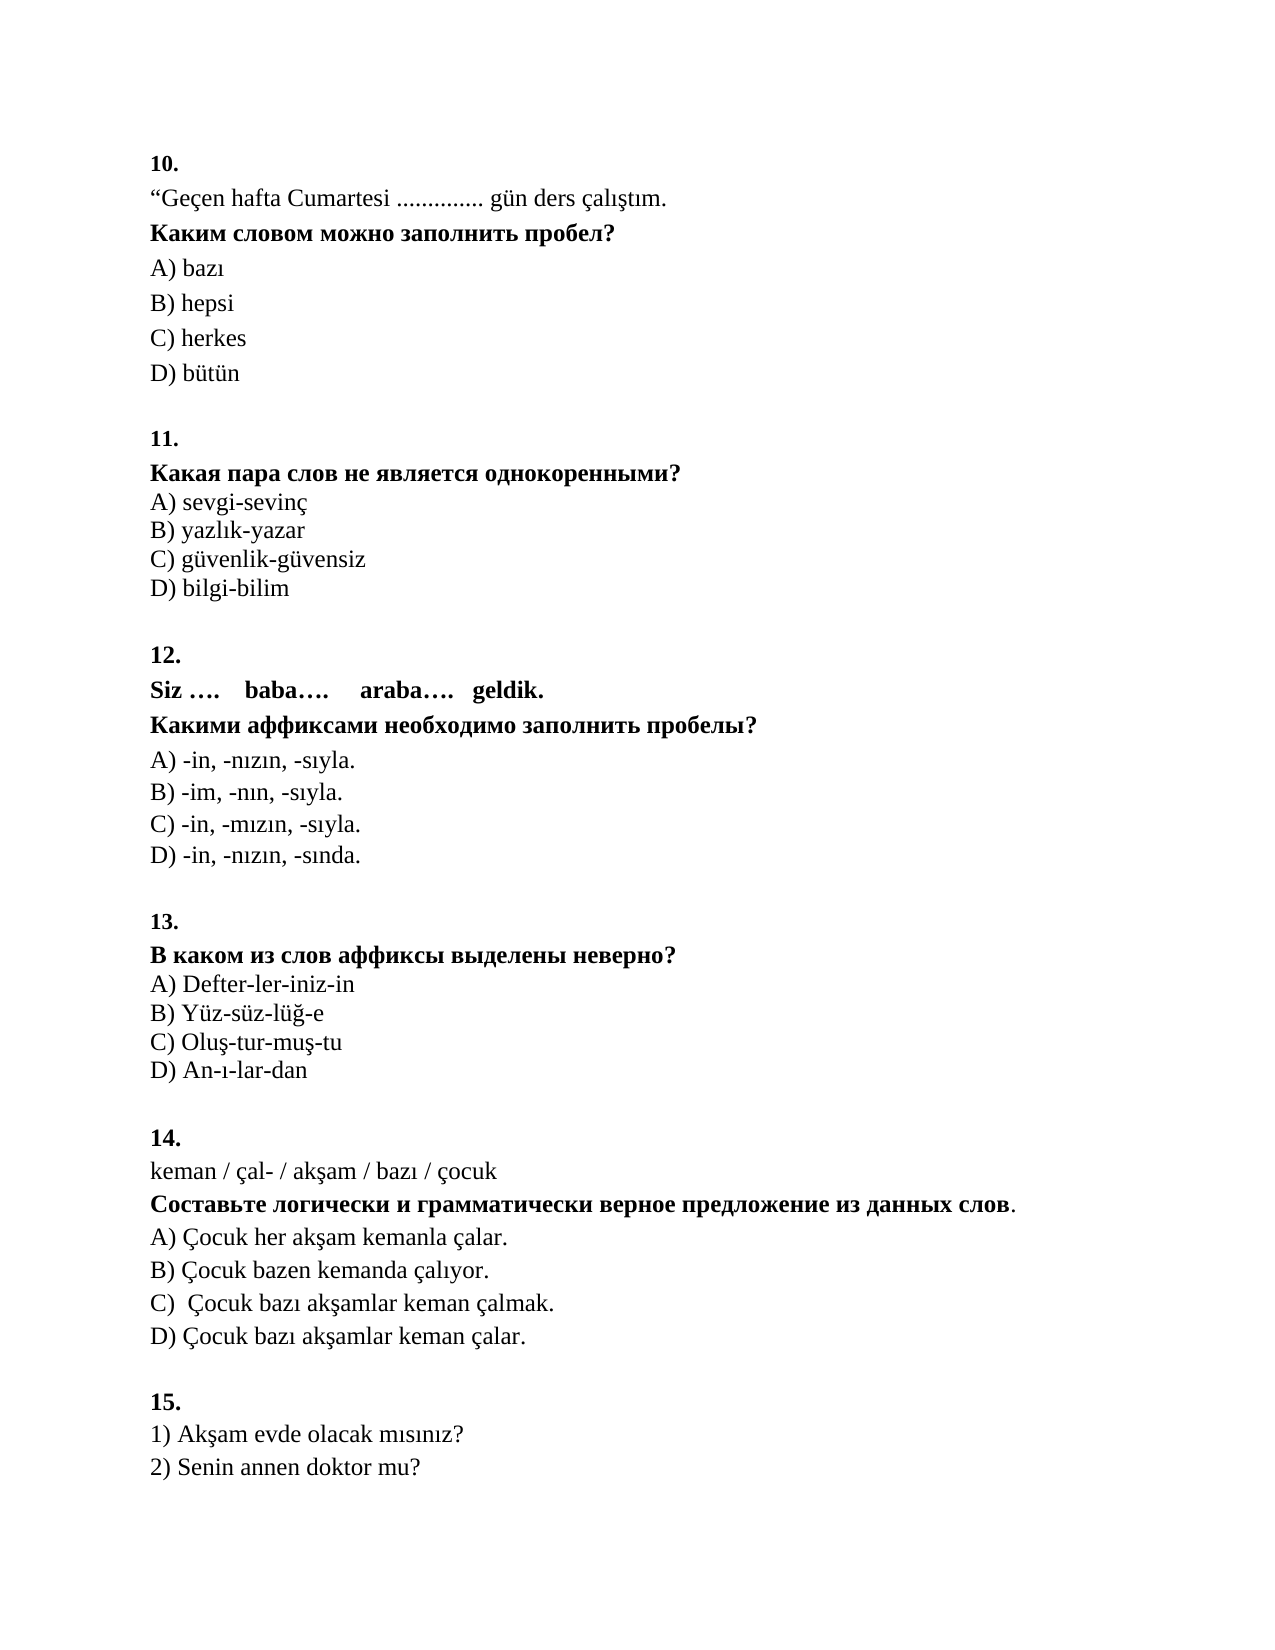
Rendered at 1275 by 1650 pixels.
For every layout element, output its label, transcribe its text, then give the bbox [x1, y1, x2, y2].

text 12. [150, 640, 1125, 669]
text C) -in, -mızın, -sıyla. [150, 809, 1125, 837]
text 13. [150, 908, 1163, 934]
text B) -im, -nın, -sıyla. [150, 777, 1125, 806]
text “Geçen hafta Cumartesi .............. gün ders çalıştım. [150, 183, 1125, 211]
text D) bütün [150, 358, 1125, 386]
text C) güvenlik-güvensiz [150, 544, 1125, 573]
text B) yazlık-yazar [150, 515, 1125, 544]
text 11. [150, 425, 1125, 452]
text A) sevgi-sevinç [150, 487, 1125, 515]
text B) Çocuk bazen kemanda çalıyor. [150, 1255, 1125, 1284]
text D) Çocuk bazı akşamlar keman çalar. [150, 1321, 1125, 1349]
text 14. [150, 1123, 1125, 1152]
text 10. [150, 150, 1125, 176]
text Какая пара слов не является однокоренными? [150, 458, 1125, 487]
text A) -in, -nızın, -sıyla. [150, 745, 1125, 774]
text 1) Akşam evde olacak mısınız? [150, 1419, 1125, 1448]
text В каком из слов аффиксы выделены неверно? [150, 941, 1125, 969]
text A) Çocuk her akşam kemanla çalar. [150, 1222, 1125, 1251]
text C) herkes [150, 323, 1125, 351]
text Siz …. baba…. araba…. geldik. [150, 675, 1125, 704]
text keman / çal- / akşam / bazı / çocuk [150, 1156, 1125, 1185]
text D) bilgi-bilim [150, 573, 1125, 602]
text D) -in, -nızın, -sında. [150, 840, 1125, 869]
text 15. [150, 1387, 1125, 1415]
text C) Çocuk bazı akşamlar keman çalmak. [150, 1288, 1125, 1317]
text D) An-ı-lar-dan [150, 1056, 1125, 1084]
text A) bazı [150, 253, 1125, 281]
text Составьте логически и грамматически верное предложение из данных слов. [150, 1189, 1125, 1218]
text C) Oluş-tur-muş-tu [150, 1027, 1125, 1056]
text Каким словом можно заполнить пробел? [150, 218, 1125, 246]
text B) hepsi [150, 288, 1125, 316]
text A) Defter-ler-iniz-in [150, 969, 1125, 998]
text Какими аффиксами необходимо заполнить пробелы? [150, 710, 1125, 739]
text B) Yüz-süz-lüğ-e [150, 998, 1125, 1027]
text 2) Senin annen doktor mu? [150, 1452, 1125, 1481]
